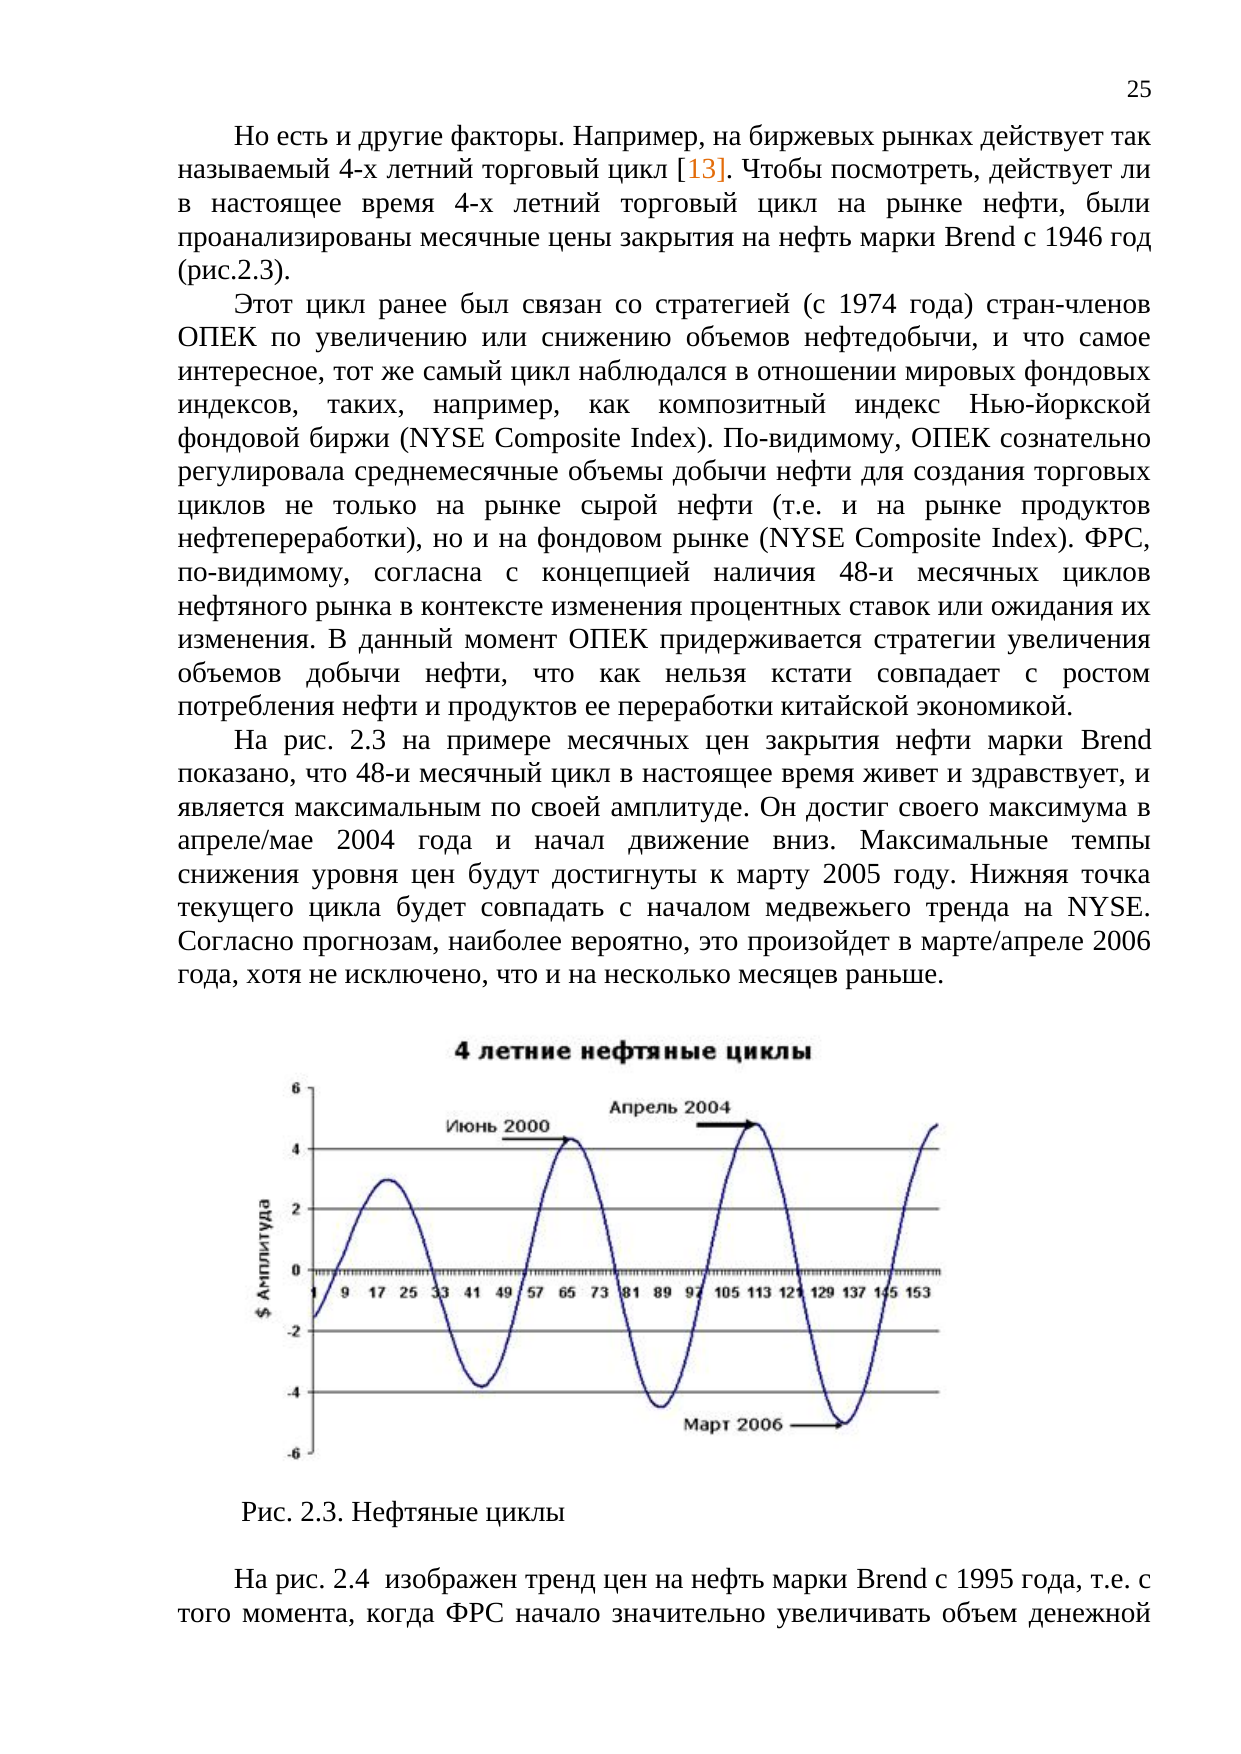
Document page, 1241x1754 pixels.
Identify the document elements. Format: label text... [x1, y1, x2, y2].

picture [233, 1023, 1011, 1494]
text Этот цикл ранее был связан со стратегией (с 1974 года) стран-членов ОПЕК по увеличению или снижению объемов нефтедобычи, и что самое интересное, тот же самый цикл наблюдался в отношении мировых фондовых индексов, таких, например, как композитный индекс Нью-йоркской фондовой биржи (NYSE Composite Index). По-видимому, ОПЕК сознательно регулировала среднемесячные объемы добычи нефти для создания торговых циклов не только на рынке сырой нефти (т.е. и на рынке продуктов нефтепереработки), но и на фондовом рынке (NYSE Composite Index). ФРС, по-видимому, согласна с концепцией наличия 48-и месячных циклов нефтяного рынка в контексте изменения процентных ставок или ожидания их изменения. В данный момент ОПЕК придерживается стратегии увеличения объемов добычи нефти, что как нельзя кстати совпадает с ростом потребления нефти и продуктов ее переработки китайской экономикой. [177, 286, 1152, 722]
text Рис. 2.3. Нефтяные циклы [177, 1494, 1152, 1528]
text Но есть и другие факторы. Например, на биржевых рынках действует так называемый 4-х летний торговый цикл [13]. Чтобы посмотреть, действует ли в настоящее время 4-х летний торговый цикл на рынке нефти, были проанализированы месячные цены закрытия на нефть марки Brend c 1946 год (рис.2.3). [177, 118, 1152, 286]
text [177, 1561, 1152, 1628]
text На рис. 2.3 на примере месячных цен закрытия нефти марки Brend показано, что 48-и месячный цикл в настоящее время живет и здравствует, и является максимальным по своей амплитуде. Он достиг своего максимума в апреле/мае 2004 года и начал движение вниз. Максимальные темпы снижения уровня цен будут достигнуты к марту 2005 году. Нижняя точка текущего цикла будет совпадать с началом медвежьего тренда на NYSE. Согласно прогнозам, наиболее вероятно, это произойдет в марте/апреле 2006 года, хотя не исключено, что и на несколько месяцев раньше. [177, 722, 1152, 990]
